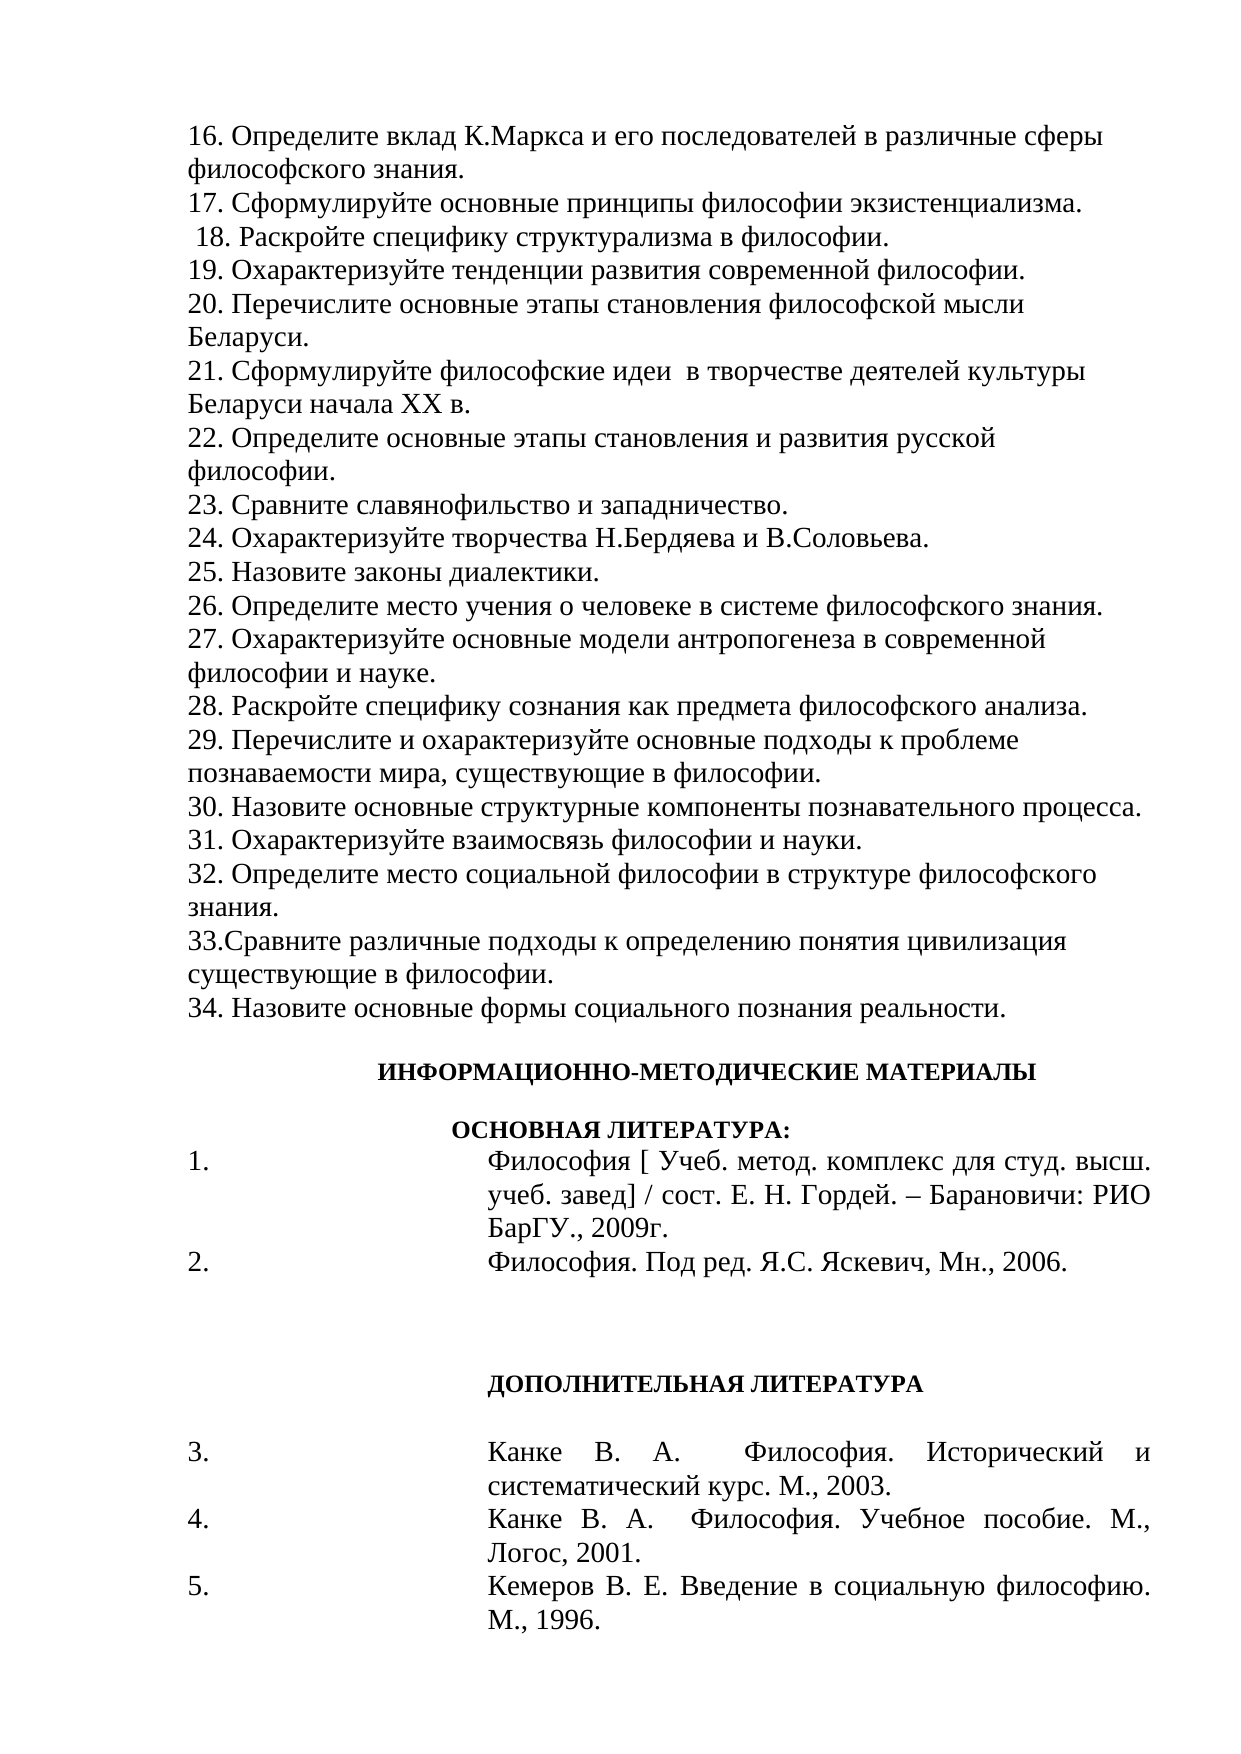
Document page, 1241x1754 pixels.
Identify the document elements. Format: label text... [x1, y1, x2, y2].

text 31. Охарактеризуйте взаимосвязь философии и науки. [187, 822, 1152, 856]
text 32. Определите место социальной философии в структуре философского знания. [187, 856, 1152, 923]
text 18. Раскройте специфику структурализма в философии. [187, 219, 1152, 252]
list Канке В. А. Философия. Учебное пособие. М., Логос, 2001. [187, 1501, 1152, 1568]
text 25. Назовите законы диалектики. [187, 554, 1152, 588]
text 23. Сравните славянофильство и западничество. [187, 487, 1152, 521]
text 33.Сравните различные подходы к определению понятия цивилизация существующие в философии. [187, 923, 1152, 990]
text 24. Охарактеризуйте творчества Н.Бердяева и В.Соловьева. [187, 521, 1152, 554]
text 16. Определите вклад К.Маркса и его последователей в различные сферы философского знания. [187, 118, 1152, 185]
text ОСНОВНАЯ ЛИТЕРАТУРА: [189, 1115, 996, 1143]
text 28. Раскройте специфику сознания как предмета философского анализа. [187, 688, 1152, 722]
list Философия [ Учеб. метод. комплекс для студ. высш. учеб. завед] / сост. Е. Н. Гордей. – Барановичи: РИО БарГУ., 2009г. [187, 1143, 1152, 1244]
text 21. Сформулируйте философские идеи в творчестве деятелей культуры Беларуси начала ХХ в. [187, 353, 1152, 420]
text ИНФОРМАЦИОННО-МЕТОДИЧЕСКИЕ МАТЕРИАЛЫ [187, 1057, 1152, 1086]
text 26. Определите место учения о человеке в системе философского знания. [187, 588, 1152, 621]
text 34. Назовите основные формы социального познания реальности. [187, 990, 1152, 1024]
list Кемеров В. Е. Введение в социальную философию. М., 1996. [187, 1568, 1152, 1635]
text 29. Перечислите и охарактеризуйте основные подходы к проблеме познаваемости мира, существующие в философии. [187, 722, 1152, 789]
text ДОПОЛНИТЕЛЬНАЯ ЛИТЕРАТУРА [487, 1369, 1152, 1397]
text 27. Охарактеризуйте основные модели антропогенеза в современной философии и науке. [187, 621, 1152, 688]
text 17. Сформулируйте основные принципы философии экзистенциализма. [187, 185, 1152, 219]
text 20. Перечислите основные этапы становления философской мысли Беларуси. [187, 286, 1152, 353]
text 19. Охарактеризуйте тенденции развития современной философии. [187, 252, 1152, 286]
list Канке В. А. Философия. Исторический и систематический курс. М., 2003. [187, 1434, 1152, 1501]
text 30. Назовите основные структурные компоненты познавательного процесса. [187, 789, 1152, 822]
text 22. Определите основные этапы становления и развития русской философии. [187, 420, 1152, 487]
list Философия. Под ред. Я.С. Яскевич, Мн., 2006. [187, 1244, 1152, 1278]
